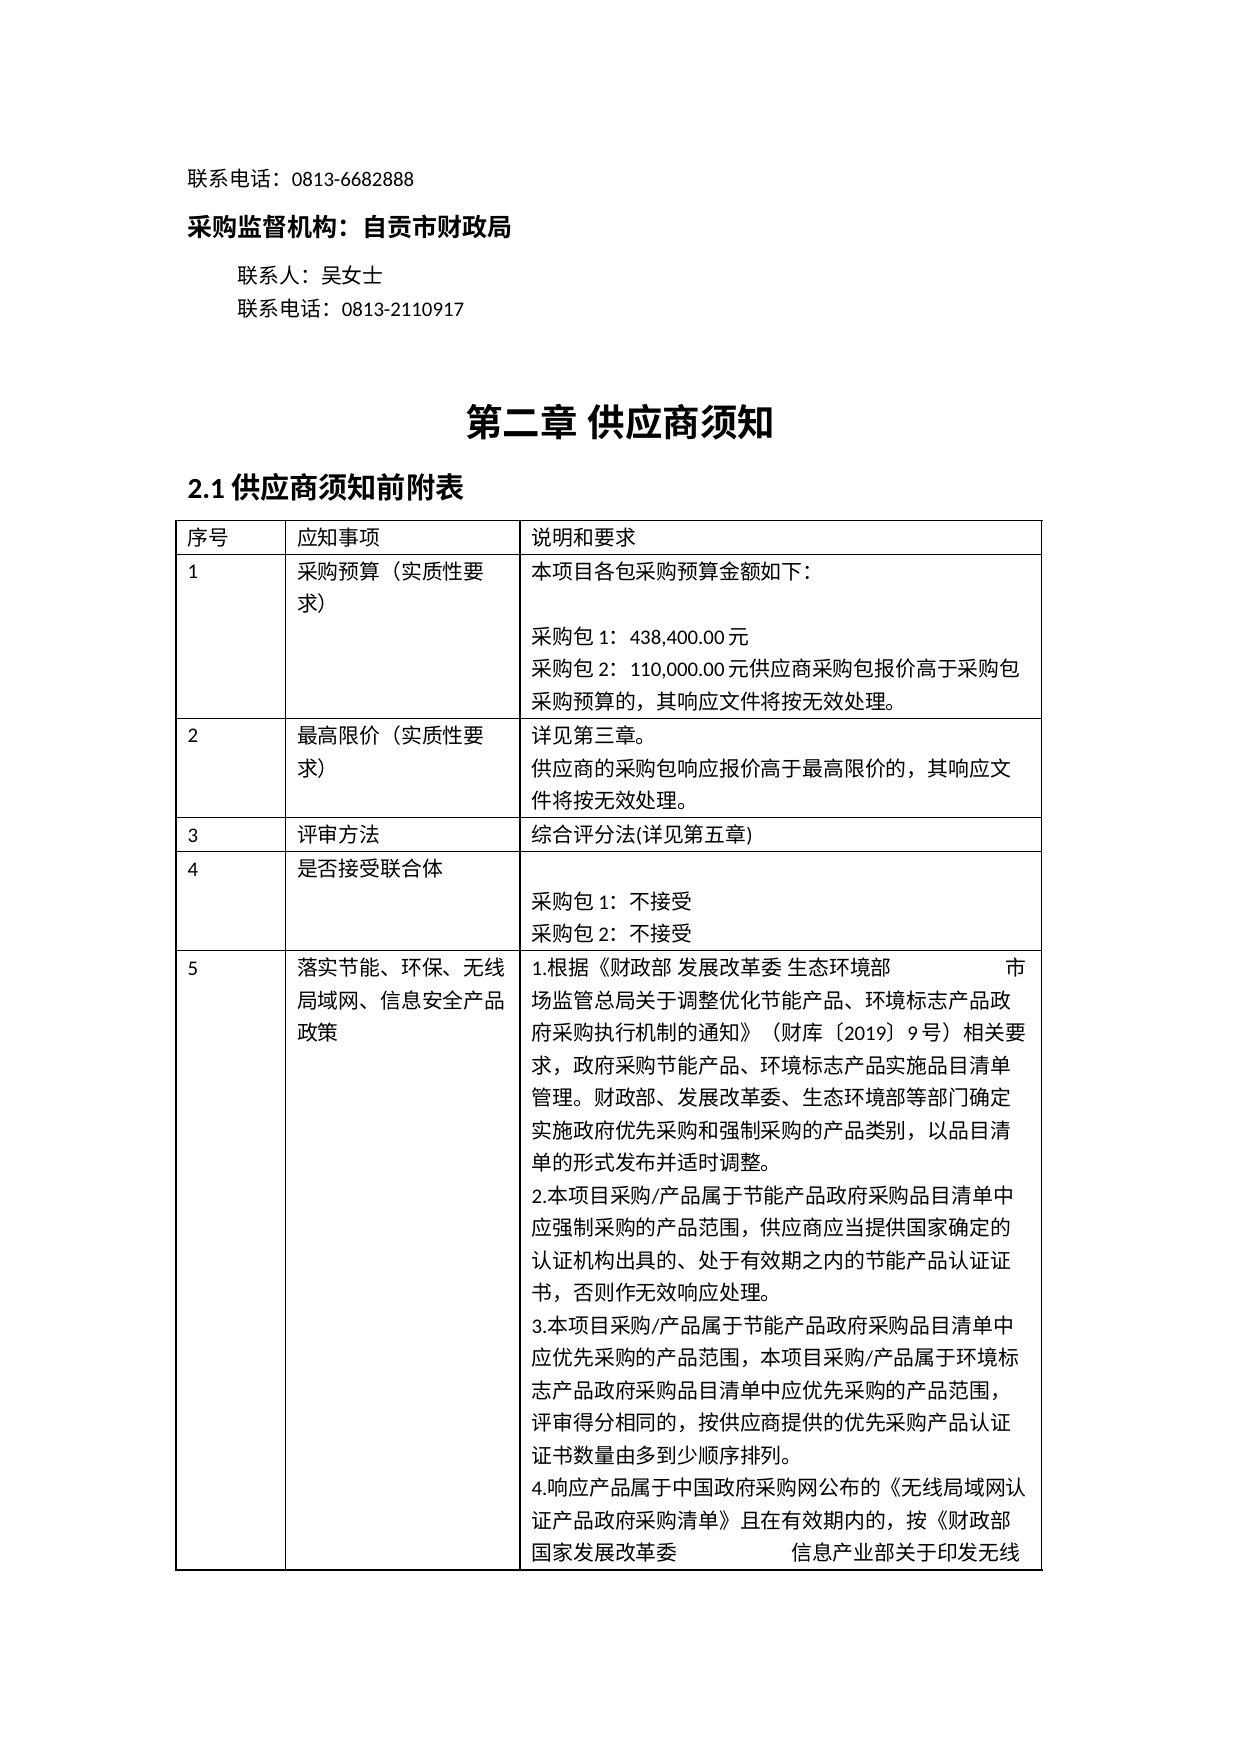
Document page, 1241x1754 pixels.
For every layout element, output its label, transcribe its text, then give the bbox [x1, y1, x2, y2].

table_cell 4 [177, 852, 285, 950]
table_cell 1 [177, 555, 285, 718]
table_cell 评审方法 [286, 818, 519, 851]
table_header 应知事项 [286, 521, 519, 553]
table_header 说明和要求 [521, 521, 1041, 553]
text 2.1供应商须知前附表 [187, 454, 1053, 519]
text 采购监督机构：自贡市财政局 [187, 194, 1053, 259]
table_header 序号 [177, 521, 285, 553]
text 联系电话：0813-2110917 [187, 292, 1053, 324]
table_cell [521, 951, 1041, 1569]
table_cell 综合评分法(详见第五章) [521, 818, 1041, 851]
table_cell 详见第三章。 供应商的采购包响应报价高于最高限价的，其响应文件将按无效处理。 [521, 719, 1041, 817]
table_cell 是否接受联合体 [286, 852, 519, 950]
table_cell 5 [177, 951, 285, 1569]
table_cell 2 [177, 719, 285, 817]
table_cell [286, 951, 519, 1569]
table_cell 最高限价（实质性要求） [286, 719, 519, 817]
text 联系电话：0813-6682888 [187, 162, 1053, 194]
table_cell 采购包1：不接受 采购包2：不接受 [521, 852, 1041, 950]
table_cell 本项目各包采购预算金额如下： 采购包1：438,400.00元 采购包2：110,000.00元供应商采购包报价高于采购包采购预算的，其响应文件将按无效处理。 [521, 555, 1041, 718]
text 第二章 供应商须知 [187, 389, 1053, 454]
text 联系人：吴女士 [187, 259, 1053, 292]
table_cell 采购预算（实质性要求） [286, 555, 519, 718]
table_cell 3 [177, 818, 285, 851]
